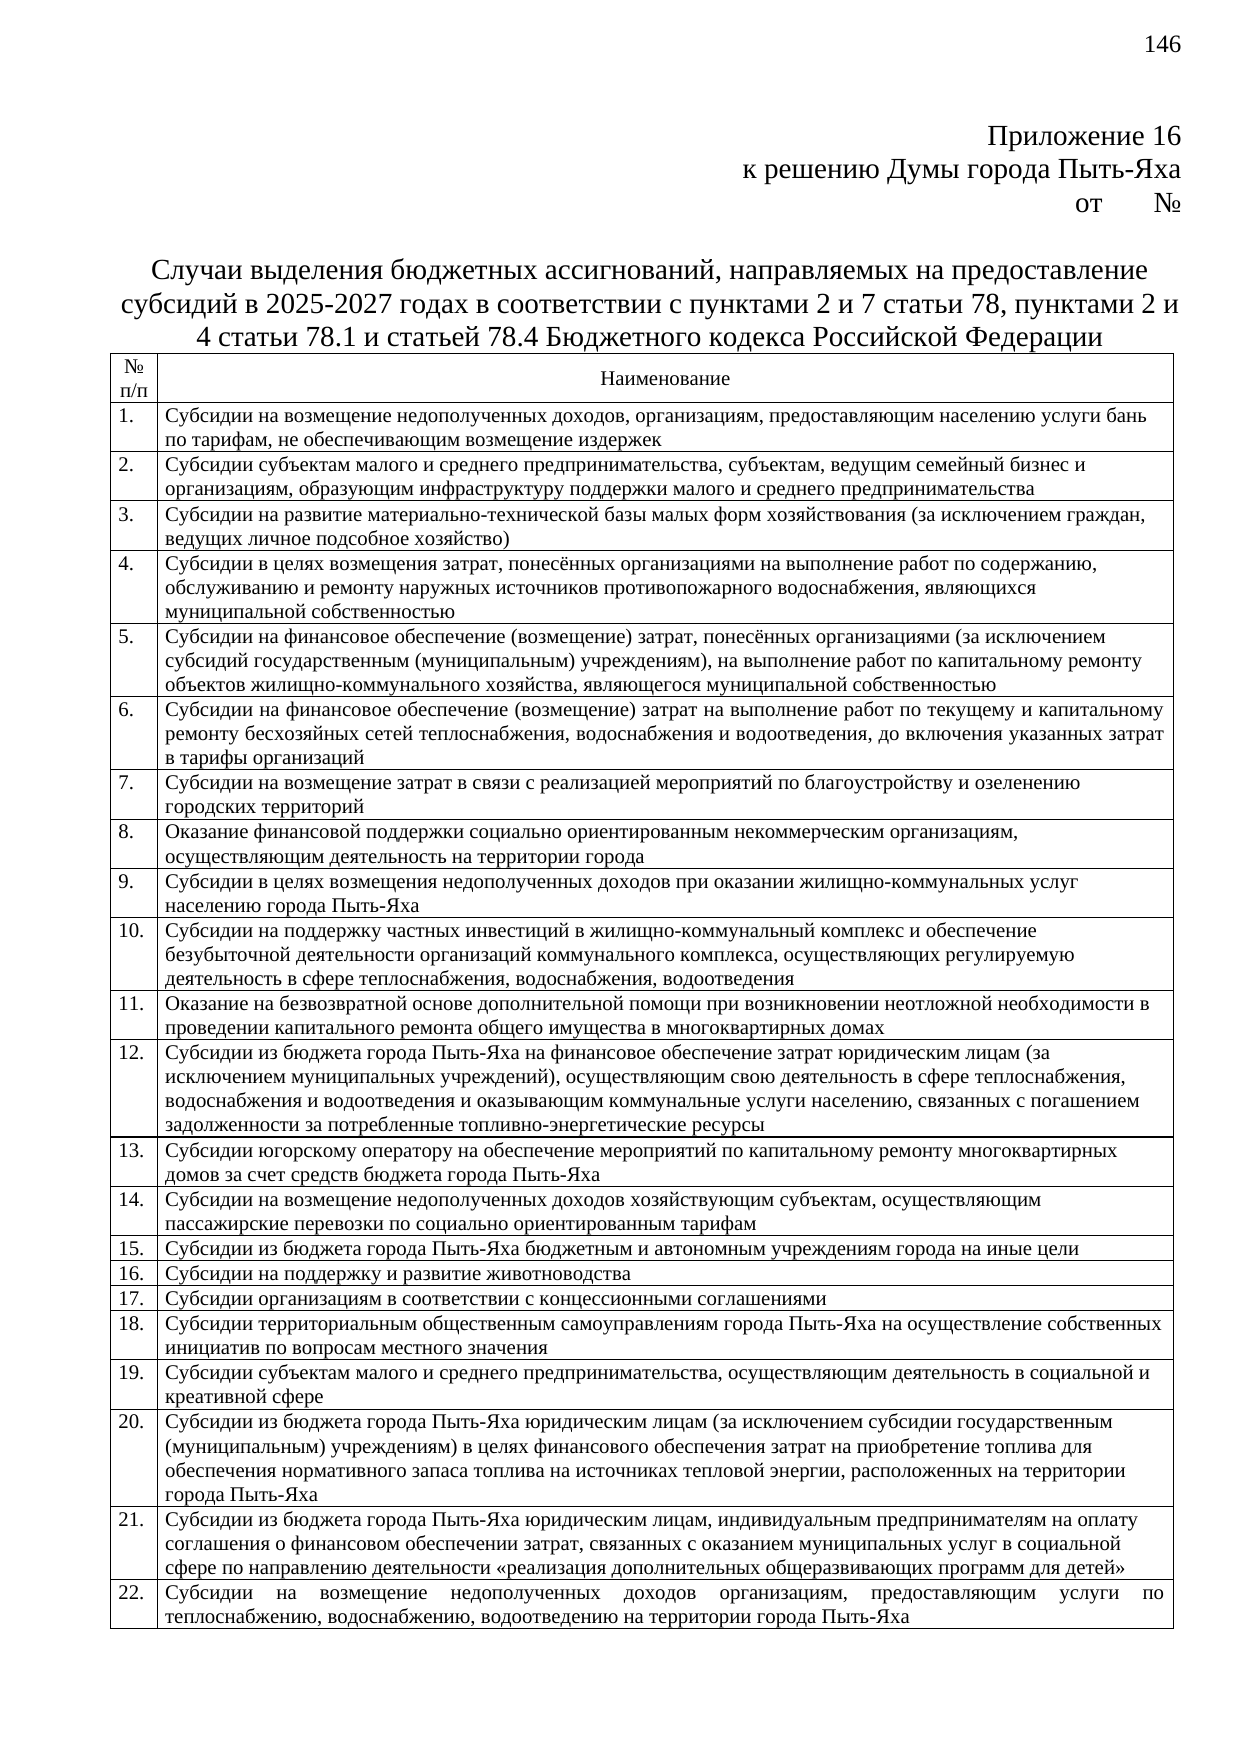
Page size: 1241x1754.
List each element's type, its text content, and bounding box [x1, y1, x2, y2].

table_cell 7. [111, 770, 157, 818]
table_cell Субсидии субъектам малого и среднего предпринимательства, субъектам, ведущим семейный бизнес и организациям, образующим инфраструктуру поддержки малого и среднего предпринимательства [158, 452, 1173, 500]
table_cell 17. [111, 1286, 157, 1310]
table_cell 6. [111, 697, 157, 769]
table_cell Субсидии из бюджета города Пыть-Яха на финансовое обеспечение затрат юридическим лицам (за исключением муниципальных учреждений), осуществляющим свою деятельность в сфере теплоснабжения, водоснабжения и водоотведения и оказывающим коммунальные услуги населению, связанных с погашением задолженности за потребленные топливно-энергетические ресурсы [158, 1040, 1173, 1136]
table_cell 9. [111, 869, 157, 917]
table_cell 22. [111, 1580, 157, 1628]
text к решению Думы города Пыть-Яха [118, 152, 1181, 185]
text Приложение 16 [118, 118, 1181, 152]
table_cell 19. [111, 1360, 157, 1408]
table_header Наименование [158, 354, 1173, 402]
table_cell 3. [111, 501, 157, 549]
table_cell 1. [111, 403, 157, 451]
table_cell Субсидии на возмещение недополученных доходов, организациям, предоставляющим населению услуги бань по тарифам, не обеспечивающим возмещение издержек [158, 403, 1173, 451]
table_cell 20. [111, 1410, 157, 1506]
table_cell Субсидии на финансовое обеспечение (возмещение) затрат, понесённых организациями (за исключением субсидий государственным (муниципальным) учреждениям), на выполнение работ по капитальному ремонту объектов жилищно-коммунального хозяйства, являющегося муниципальной собственностью [158, 624, 1173, 696]
table_cell Субсидии из бюджета города Пыть-Яха юридическим лицам (за исключением субсидии государственным (муниципальным) учреждениям) в целях финансового обеспечения затрат на приобретение топлива для обеспечения нормативного запаса топлива на источниках тепловой энергии, расположенных на территории города Пыть-Яха [158, 1410, 1173, 1506]
table_cell 14. [111, 1187, 157, 1235]
table_cell Субсидии территориальным общественным самоуправлениям города Пыть-Яха на осуществление собственных инициатив по вопросам местного значения [158, 1311, 1173, 1359]
table_cell 11. [111, 991, 157, 1039]
table_cell Субсидии в целях возмещения затрат, понесённых организациями на выполнение работ по содержанию, обслуживанию и ремонту наружных источников противопожарного водоснабжения, являющихся муниципальной собственностью [158, 551, 1173, 623]
table_cell Оказание финансовой поддержки социально ориентированным некоммерческим организациям, осуществляющим деятельность на территории города [158, 820, 1173, 868]
table_cell 5. [111, 624, 157, 696]
table_cell 4. [111, 551, 157, 623]
table_cell Субсидии из бюджета города Пыть-Яха юридическим лицам, индивидуальным предпринимателям на оплату соглашения о финансовом обеспечении затрат, связанных с оказанием муниципальных услуг в социальной сфере по направлению деятельности «реализация дополнительных общеразвивающих программ для детей» [158, 1507, 1173, 1579]
table_cell Субсидии на возмещение затрат в связи с реализацией мероприятий по благоустройству и озеленению городских территорий [158, 770, 1173, 818]
table_cell Субсидии на развитие материально-технической базы малых форм хозяйствования (за исключением граждан, ведущих личное подсобное хозяйство) [158, 501, 1173, 549]
table_cell Субсидии на поддержку и развитие животноводства [158, 1261, 1173, 1285]
text Случаи выделения бюджетных ассигнований, направляемых на предоставление субсидий в 2025-2027 годах в соответствии с пунктами 2 и 7 статьи 78, пунктами 2 и 4 статьи 78.1 и статьей 78.4 Бюджетного кодекса Российской Федерации [118, 252, 1181, 353]
table_cell Субсидии субъектам малого и среднего предпринимательства, осуществляющим деятельность в социальной и креативной сфере [158, 1360, 1173, 1408]
table_cell 2. [111, 452, 157, 500]
table_cell 8. [111, 820, 157, 868]
table_cell Субсидии из бюджета города Пыть-Яха бюджетным и автономным учреждениям города на иные цели [158, 1236, 1173, 1260]
table_cell Оказание на безвозвратной основе дополнительной помощи при возникновении неотложной необходимости в проведении капитального ремонта общего имущества в многоквартирных домах [158, 991, 1173, 1039]
table_cell 18. [111, 1311, 157, 1359]
table_cell Субсидии организациям в соответствии с концессионными соглашениями [158, 1286, 1173, 1310]
table_cell 10. [111, 918, 157, 990]
table_cell Субсидии на возмещение недополученных доходов хозяйствующим субъектам, осуществляющим пассажирские перевозки по социально ориентированным тарифам [158, 1187, 1173, 1235]
table_cell Субсидии югорскому оператору на обеспечение мероприятий по капитальному ремонту многоквартирных домов за счет средств бюджета города Пыть-Яха [158, 1138, 1173, 1186]
table_cell 13. [111, 1138, 157, 1186]
table_cell Субсидии на возмещение недополученных доходов организациям, предоставляющим услуги по теплоснабжению, водоснабжению, водоотведению на территории города Пыть-Яха [158, 1580, 1173, 1628]
table_cell Субсидии в целях возмещения недополученных доходов при оказании жилищно-коммунальных услуг населению города Пыть-Яха [158, 869, 1173, 917]
text от № [118, 185, 1181, 219]
table_header № п/п [111, 354, 157, 402]
table_cell Субсидии на поддержку частных инвестиций в жилищно-коммунальный комплекс и обеспечение безубыточной деятельности организаций коммунального комплекса, осуществляющих регулируемую деятельность в сфере теплоснабжения, водоснабжения, водоотведения [158, 918, 1173, 990]
table_cell 16. [111, 1261, 157, 1285]
table_cell 21. [111, 1507, 157, 1579]
table_cell 15. [111, 1236, 157, 1260]
table_cell 12. [111, 1040, 157, 1136]
table_cell Субсидии на финансовое обеспечение (возмещение) затрат на выполнение работ по текущему и капитальному ремонту бесхозяйных сетей теплоснабжения, водоснабжения и водоотведения, до включения указанных затрат в тарифы организаций [158, 697, 1173, 769]
